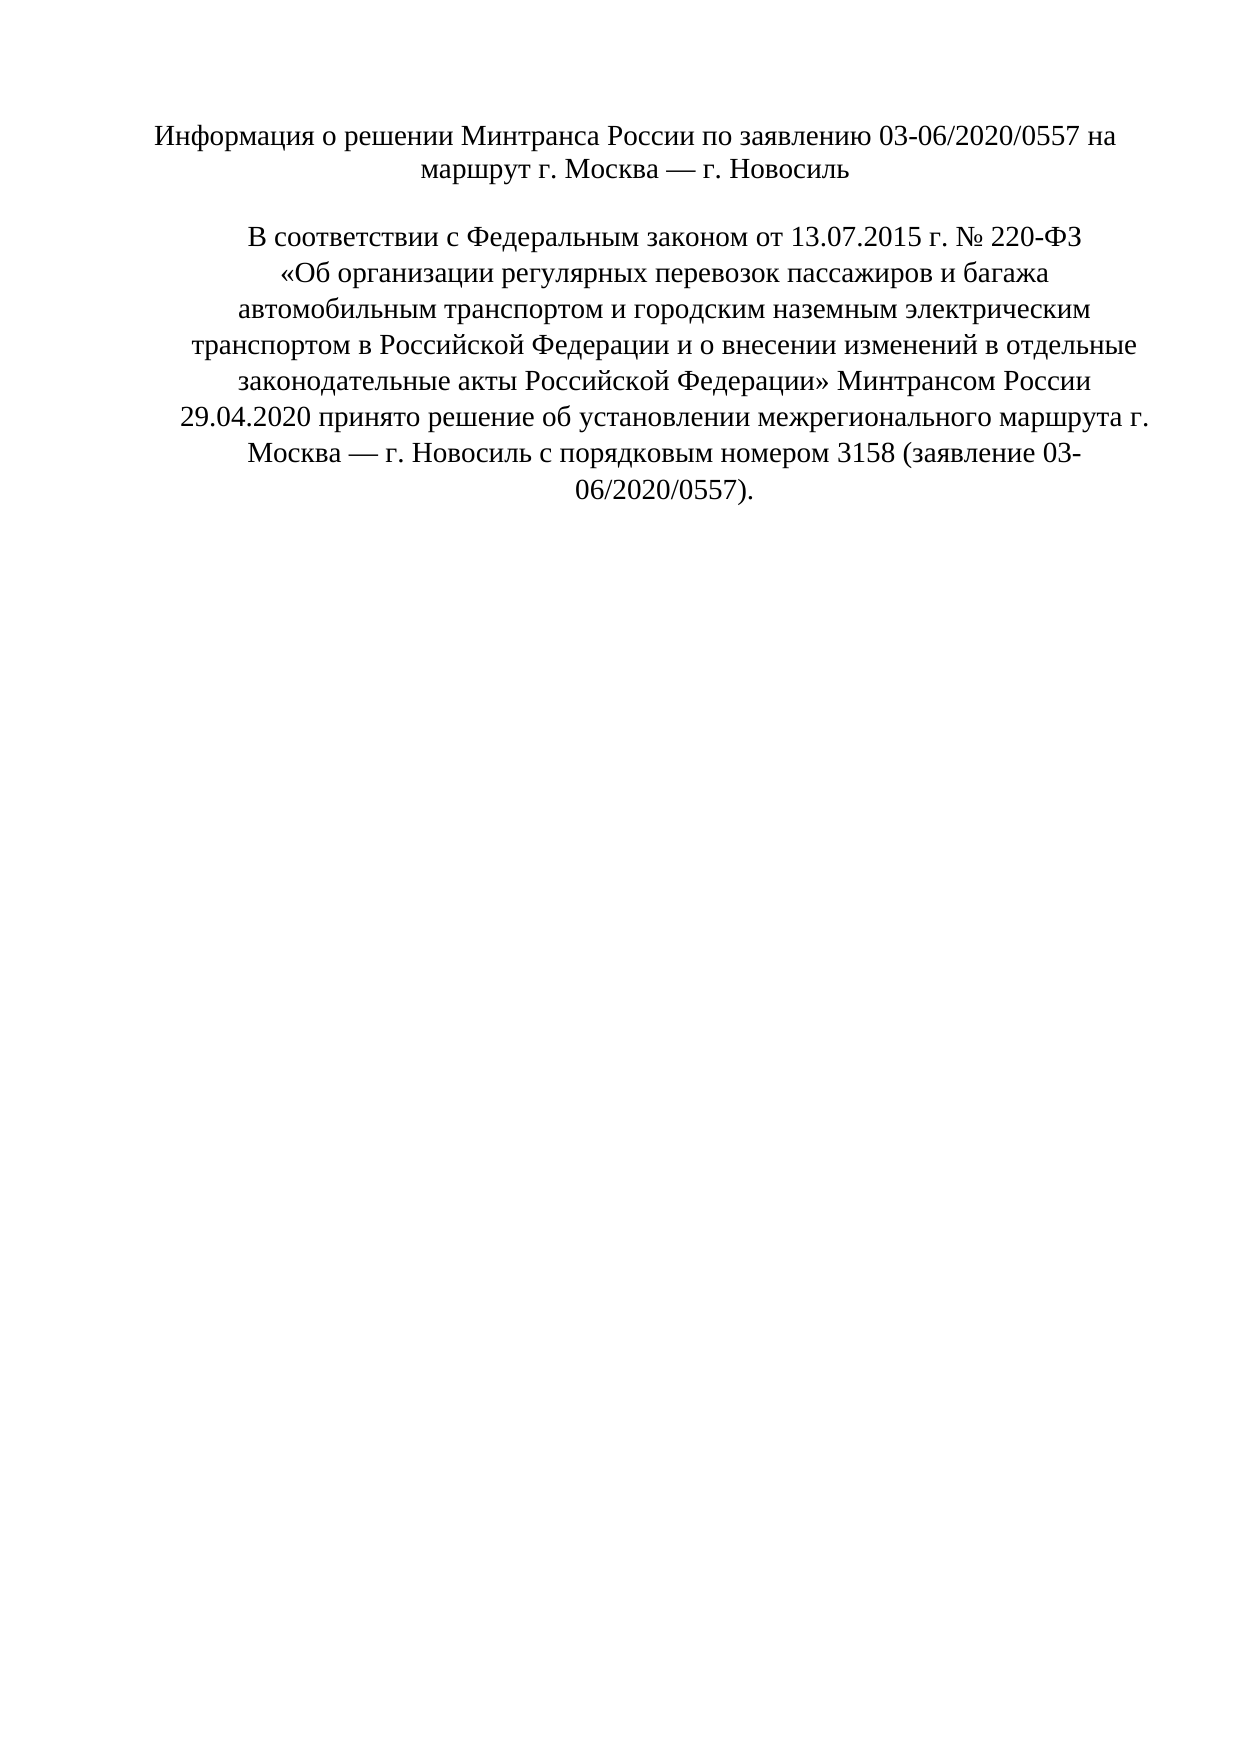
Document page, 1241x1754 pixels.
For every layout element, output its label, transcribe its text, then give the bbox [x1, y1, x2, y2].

text Информация о решении Минтранса России по заявлению 03-06/2020/0557 на маршрут г. Москва — г. Новосиль [118, 118, 1152, 185]
text В соответствии с Федеральным законом от 13.07.2015 г. № 220-ФЗ «Об организации регулярных перевозок пассажиров и багажа автомобильным транспортом и городским наземным электрическим транспортом в Российской Федерации и о внесении изменений в отдельные законодательные акты Российской Федерации» Минтрансом России 29.04.2020 принято решение об установлении межрегионального маршрута г. Москва — г. Новосиль с порядковым номером 3158 (заявление 03-06/2020/0557). [177, 219, 1152, 505]
